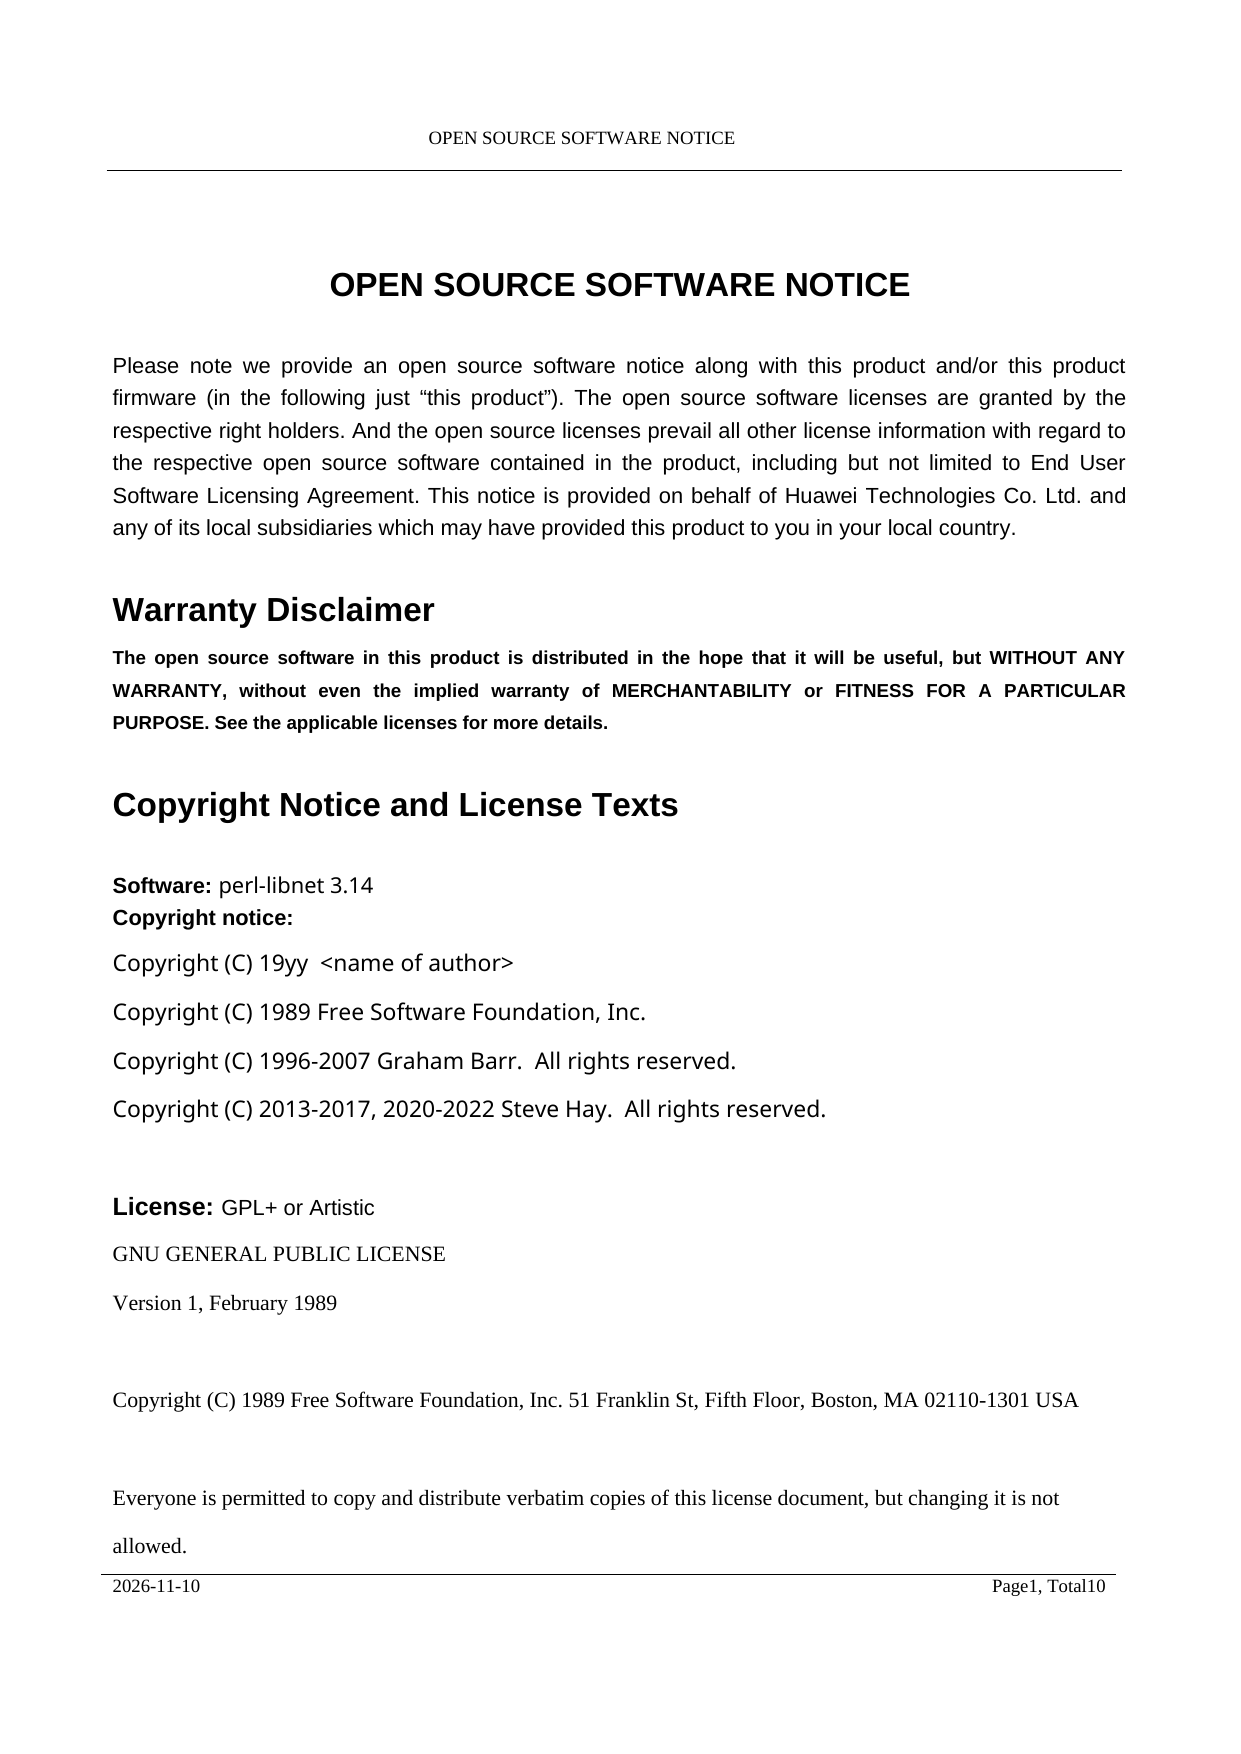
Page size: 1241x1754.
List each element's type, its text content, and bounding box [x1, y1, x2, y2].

text Software: perl-libnet 3.14 [112, 869, 1128, 901]
text Please note we provide an open source software notice along with this product and/or this product firmware (in the following just “this product”). The open source software licenses are granted by the respective right holders. And the open source licenses prevail all other license information with regard to the respective open source software contained in the product, including but not limited to End User Software Licensing Agreement. This notice is provided on behalf of Huawei Technologies Co. Ltd. and any of its local subsidiaries which may have provided this product to you in your local country. [112, 349, 1128, 544]
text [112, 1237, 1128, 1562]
text Warranty Disclaimer [112, 576, 1128, 641]
text Copyright Notice and License Texts [112, 771, 1128, 836]
text License: GPL+ or Artistic [112, 1190, 1128, 1223]
text The open source software in this product is distributed in the hope that it will be useful, but WITHOUT ANY WARRANTY, without even the implied warranty of MERCHANTABILITY or FITNESS FOR A PARTICULAR PURPOSE. See the applicable licenses for more details. [112, 641, 1128, 739]
text Copyright notice: [112, 901, 1128, 934]
text OPEN SOURCE SOFTWARE NOTICE [112, 251, 1128, 316]
text Copyright (C) 19yy <name of author> Copyright (C) 1989 Free Software Foundation, Inc. Copyright (C) 1996-2007 Graham Barr. All rights reserved. Copyright (C) 2013-2017, 2020-2022 Steve Hay. All rights reserved. [112, 947, 1128, 1174]
